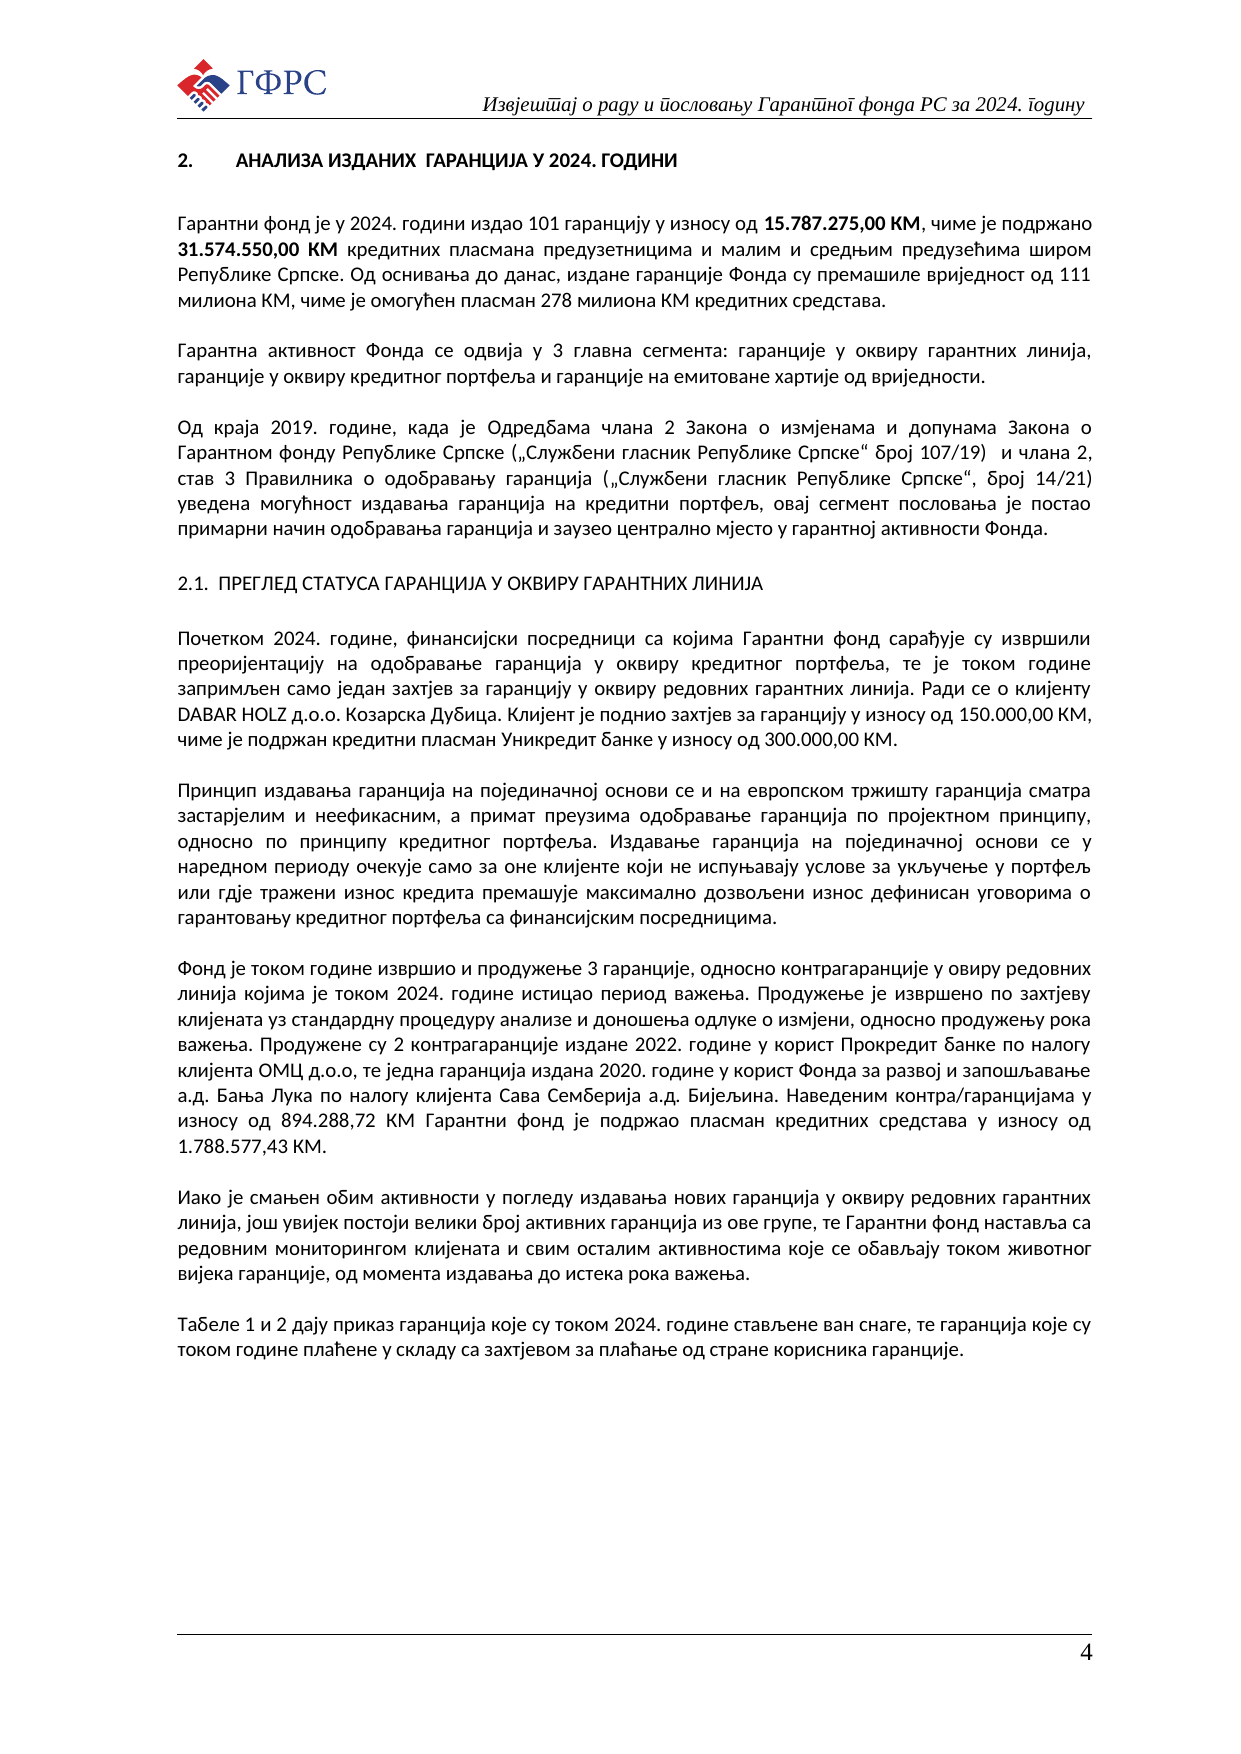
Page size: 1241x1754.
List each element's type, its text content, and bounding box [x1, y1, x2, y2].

subtitle 2.1. ПРЕГЛЕД СТАТУСА ГАРАНЦИЈА У ОКВИРУ ГАРАНТНИХ ЛИНИЈА [177, 570, 1092, 596]
subtitle Гарантна активност Фонда се одвија у 3 главна сегмента: гаранције у оквиру гарантних линија, гаранције у оквиру кредитног портфеља и гаранције на емитоване хартије од вриједности. [177, 338, 1092, 388]
subtitle Гарантни фонд је у 2024. години издао 101 гаранцију у износу од 15.787.275,00 КМ, чиме је подржано 31.574.550,00 КМ кредитних пласмана предузетницима и малим и средњим предузећима широм Републике Српске. Од оснивања до данас, издане гаранције Фонда су премашиле вриједност од 111 милиона КМ, чиме је омогућен пласман 278 милиона КМ кредитних средстава. [177, 211, 1092, 312]
subtitle Од краја 2019. године, када је Одредбама члана 2 Закона о измјенама и допунама Закона о Гарантном фонду Републике Српске („Службени гласник Републике Српске“ број 107/19) и члана 2, став 3 Правилника о одобравању гаранција („Службени гласник Републике Српске“, број 14/21) уведена могућност издавања гаранција на кредитни портфељ, овај сегмент пословања је постао примарни начин одобравања гаранција и заузео централно мјесто у гарантној активности Фонда. [177, 414, 1092, 541]
text Фонд је током године извршио и продужење 3 гаранције, односно контрагаранције у овиру редовних линија којима је током 2024. године истицао период важења. Продужење је извршено по захтјеву клијената уз стандардну процедуру анализе и доношења одлуке о измјени, односно продужењу рока важења. Продужене су 2 контрагаранције издане 2022. године у корист Прокредит банке по налогу клијента ОМЦ д.о.о, те једна гаранција издана 2020. године у корист Фонда за развој и запошљавање а.д. Бања Лука по налогу клијента Сава Семберија а.д. Бијељина. Наведеним контра/гаранцијама у износу од 894.288,72 КМ Гарантни фонд је подржао пласман кредитних средстава у износу од 1.788.577,43 КМ. [177, 955, 1092, 1158]
text Почетком 2024. године, финансијски посредници са којима Гарантни фонд сарађује су извршили преоријентацију на одобравање гаранција у оквиру кредитног портфеља, те је током године запримљен само један захтјев за гаранцију у оквиру редовних гарантних линија. Ради се о клијенту DABAR HOLZ д.о.о. Козарска Дубица. Клијент је поднио захтјев за гаранцију у износу од 150.000,00 КМ, чиме је подржан кредитни пласман Уникредит банке у износу од 300.000,00 КМ. [177, 625, 1092, 752]
text Иако је смањен обим активности у погледу издавања нових гаранција у оквиру редовних гарантних линија, још увијек постоји велики број активних гаранција из ове групе, те Гарантни фонд наставља са редовним мониторингом клијената и свим осталим активностима које се обављају током животног вијека гаранције, од момента издавања до истека рока важења. [177, 1184, 1092, 1286]
text Принцип издавања гаранција на појединачној основи се и на европском тржишту гаранција сматра застарјелим и неефикасним, а примат преузима одобравање гаранција по пројектном принципу, односно по принципу кредитног портфеља. Издавање гаранција на појединачној основи се у наредном периоду очекује само за оне клијенте који не испуњавају услове за укључење у портфељ или гдје тражени износ кредита премашује максимално дозвољени износ дефинисан уговорима о гарантовању кредитног портфеља са финансијским посредницима. [177, 777, 1092, 930]
subtitle 2. АНАЛИЗА ИЗДАНИХ ГАРАНЦИЈА У 2024. ГОДИНИ [177, 148, 1092, 173]
text Табеле 1 и 2 дају приказ гаранција које су током 2024. године стављене ван снаге, те гаранција које су током године плаћене у складу са захтјевом за плаћање од стране корисника гаранције. [177, 1311, 1092, 1362]
